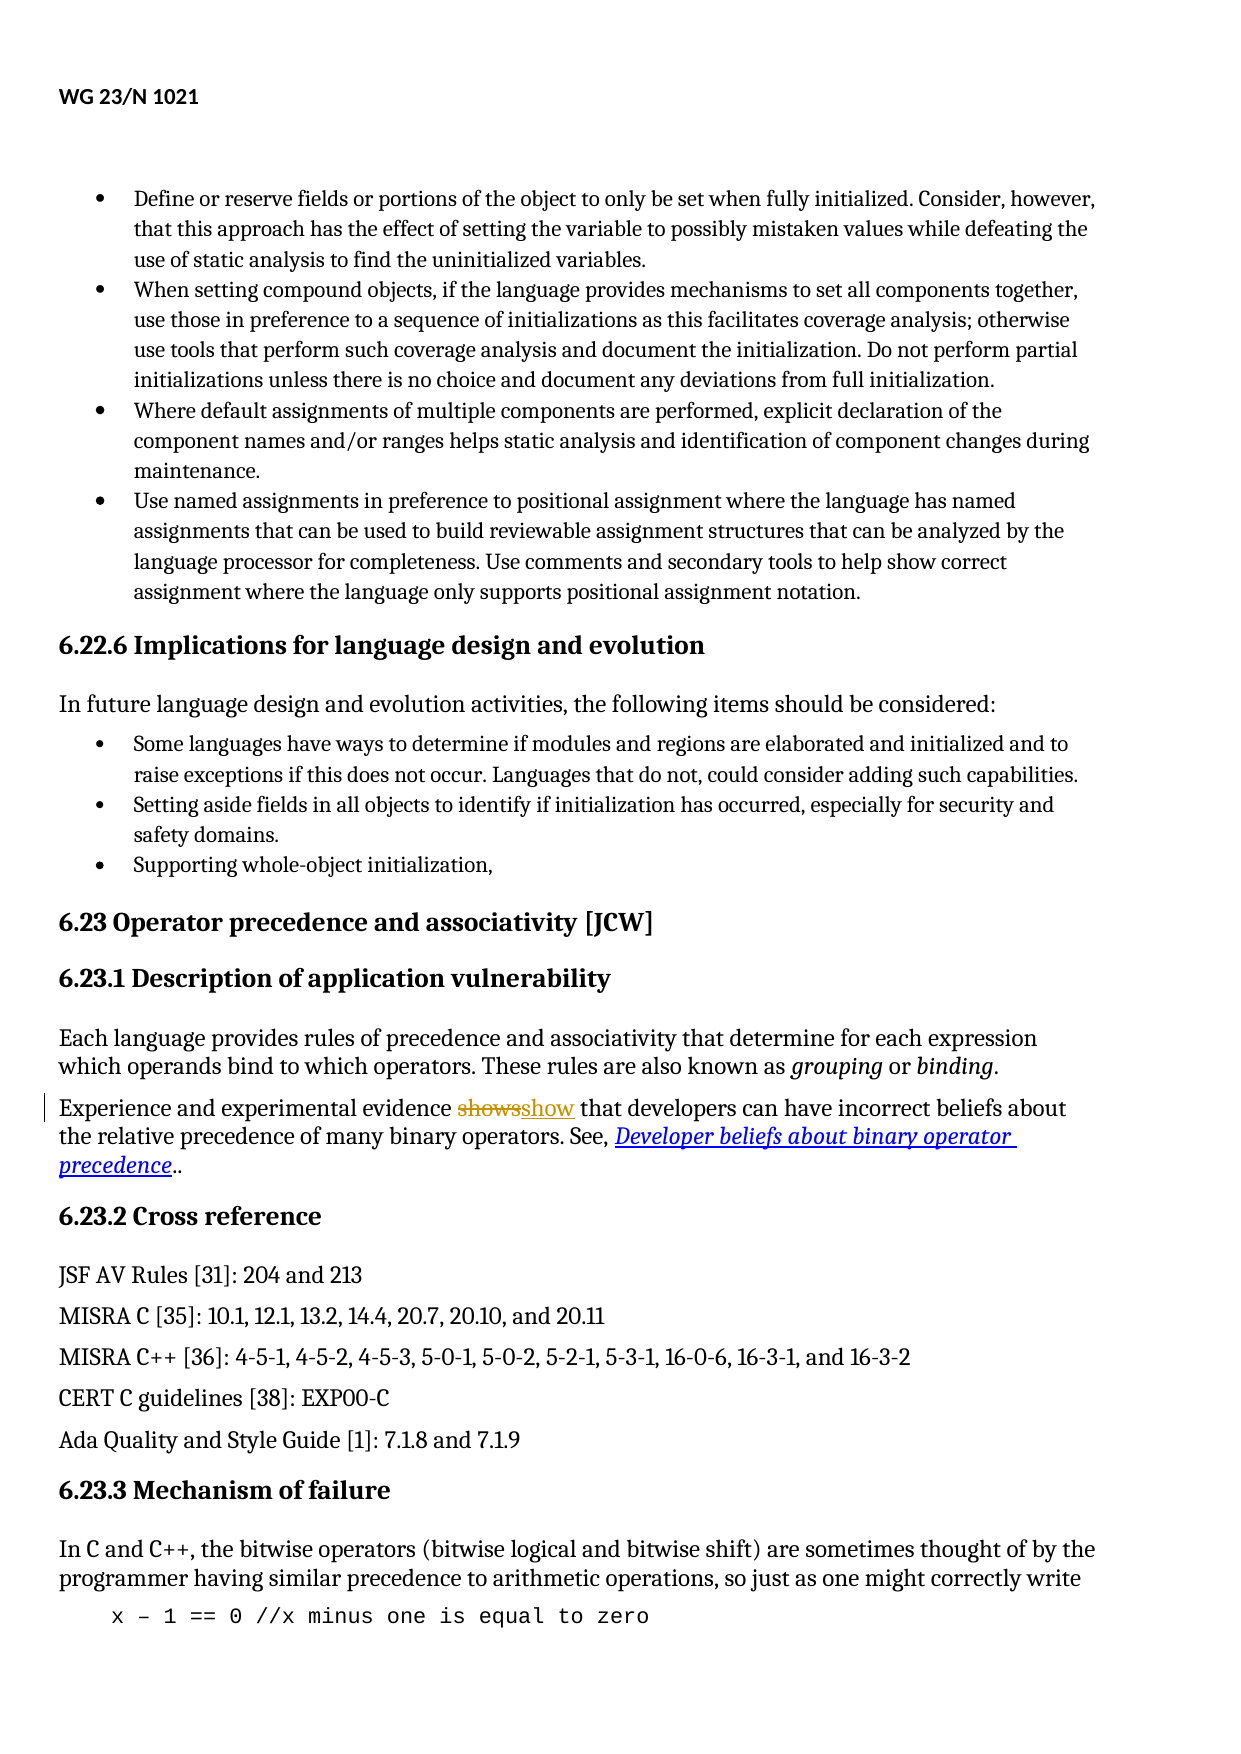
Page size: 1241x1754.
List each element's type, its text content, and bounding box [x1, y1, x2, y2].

subtitle 6.23.3 Mechanism of failure [58, 1475, 1099, 1506]
list Some languages have ways to determine if modules and regions are elaborated and initialized and to raise exceptions if this does not occur. Languages that do not, could consider adding such capabilities. [96, 731, 1099, 788]
text CERT C guidelines [38]: EXP00-C [58, 1384, 1099, 1413]
text In future language design and evolution activities, the following items should be considered: [58, 690, 1099, 719]
text JSF AV Rules [31]: 204 and 213 [58, 1261, 1099, 1289]
subtitle 6.22.6 Implications for language design and evolution [58, 630, 1099, 661]
list Use named assignments in preference to positional assignment where the language has named assignments that can be used to build reviewable assignment structures that can be analyzed by the language processor for completeness. Use comments and secondary tools to help show correct assignment where the language only supports positional assignment notation. [96, 488, 1099, 605]
list Where default assignments of multiple components are performed, explicit declaration of the component names and/or ranges helps static analysis and identification of component changes during maintenance. [96, 397, 1099, 484]
subtitle 6.23.1 Description of application vulnerability [58, 963, 1099, 994]
text MISRA C++ [36]: 4-5-1, 4-5-2, 4-5-3, 5-0-1, 5-0-2, 5-2-1, 5-3-1, 16-0-6, 16-3-1, and 16-3-2 [58, 1343, 1099, 1372]
list Supporting whole-object initialization, [96, 852, 1099, 878]
subtitle 6.23.2 Cross reference [58, 1201, 1099, 1232]
text In C and C++, the bitwise operators (bitwise logical and bitwise shift) are sometimes thought of by the programmer having similar precedence to arithmetic operations, so just as one might correctly write [58, 1535, 1099, 1593]
list Define or reserve fields or portions of the object to only be set when fully initialized. Consider, however, that this approach has the effect of setting the variable to possibly mistaken values while defeating the use of static analysis to find the uninitialized variables. [96, 186, 1099, 273]
list Setting aside fields in all objects to identify if initialization has occurred, especially for security and safety domains. [96, 792, 1099, 848]
text Ada Quality and Style Guide [1]: 7.1.8 and 7.1.9 [58, 1426, 1099, 1454]
text Each language provides rules of precedence and associativity that determine for each expression which operands bind to which operators. These rules are also known as grouping or binding. [58, 1023, 1099, 1081]
list When setting compound objects, if the language provides mechanisms to set all components together, use those in preference to a sequence of initializations as this facilitates coverage analysis; otherwise use tools that perform such coverage analysis and document the initialization. Do not perform partial initializations unless there is no choice and document any deviations from full initialization. [96, 277, 1099, 394]
text x – 1 == 0 //x minus one is equal to zero [58, 1605, 1099, 1630]
text MISRA C [35]: 10.1, 12.1, 13.2, 14.4, 20.7, 20.10, and 20.11 [58, 1302, 1099, 1331]
text Experience and experimental evidence that developers can have incorrect beliefs about the relative precedence of many binary operators. See, Developer beliefs about binary operator precedence.. [58, 1093, 1099, 1180]
subtitle 6.23 Operator precedence and associativity [JCW] [58, 907, 1099, 938]
